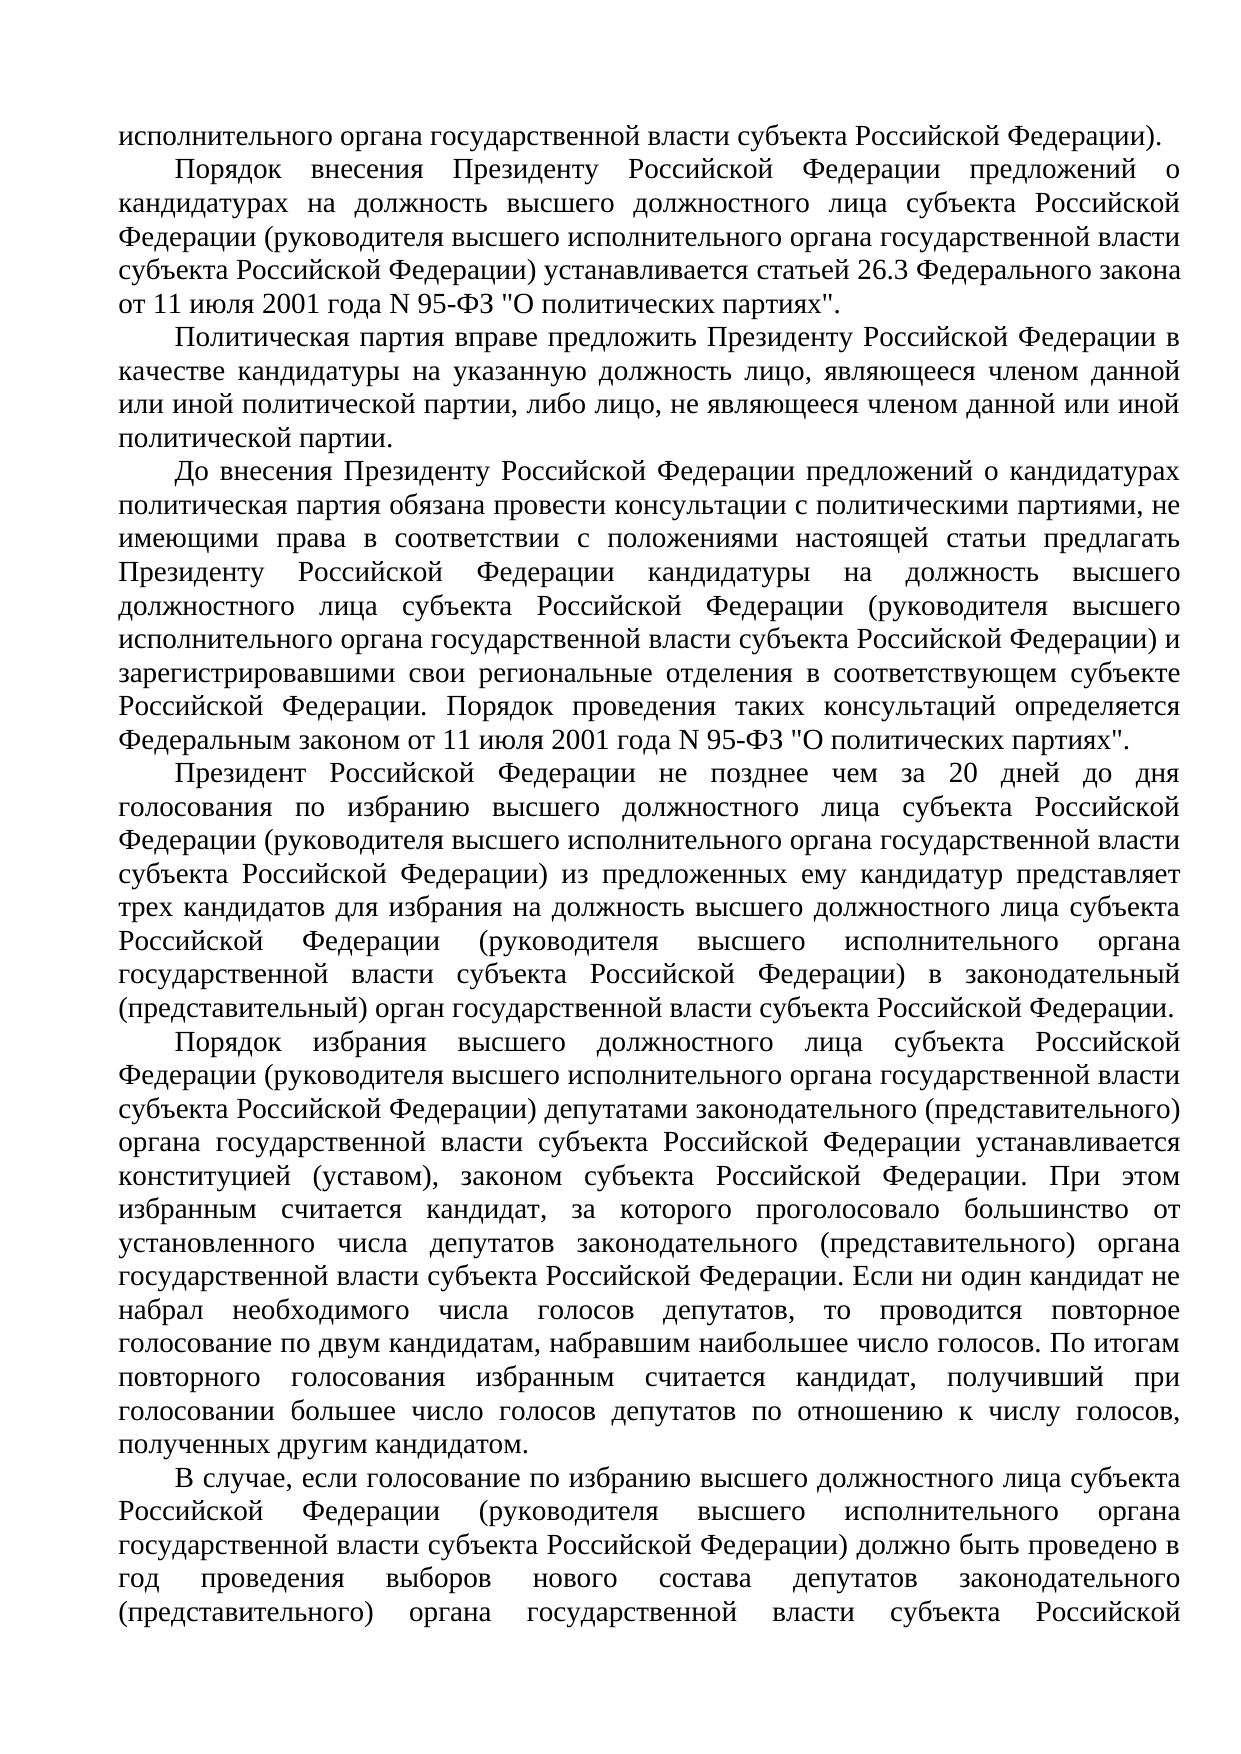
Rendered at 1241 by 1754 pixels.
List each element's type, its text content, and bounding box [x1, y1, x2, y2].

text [118, 1460, 1181, 1627]
text До внесения Президенту Российской Федерации предложений о кандидатурах политическая партия обязана провести консультации с политическими партиями, не имеющими права в соответствии с положениями настоящей статьи предлагать Президенту Российской Федерации кандидатуры на должность высшего должностного лица субъекта Российской Федерации (руководителя высшего исполнительного органа государственной власти субъекта Российской Федерации) и зарегистрировавшими свои региональные отделения в соответствующем субъекте Российской Федерации. Порядок проведения таких консультаций определяется Федеральным законом от 11 июля 2001 года N 95-ФЗ "О политических партиях". [118, 453, 1181, 755]
text Порядок внесения Президенту Российской Федерации предложений о кандидатурах на должность высшего должностного лица субъекта Российской Федерации (руководителя высшего исполнительного органа государственной власти субъекта Российской Федерации) устанавливается статьей 26.3 Федерального закона от 11 июля 2001 года N 95-ФЗ "О политических партиях". [118, 152, 1181, 319]
text Политическая партия вправе предложить Президенту Российской Федерации в качестве кандидатуры на указанную должность лицо, являющееся членом данной или иной политической партии, либо лицо, не являющееся членом данной или иной политической партии. [118, 319, 1181, 453]
text Президент Российской Федерации не позднее чем за 20 дней до дня голосования по избранию высшего должностного лица субъекта Российской Федерации (руководителя высшего исполнительного органа государственной власти субъекта Российской Федерации) из предложенных ему кандидатур представляет трех кандидатов для избрания на должность высшего должностного лица субъекта Российской Федерации (руководителя высшего исполнительного органа государственной власти субъекта Российской Федерации) в законодательный (представительный) орган государственной власти субъекта Российской Федерации. [118, 755, 1181, 1024]
text Порядок избрания высшего должностного лица субъекта Российской Федерации (руководителя высшего исполнительного органа государственной власти субъекта Российской Федерации) депутатами законодательного (представительного) органа государственной власти субъекта Российской Федерации устанавливается конституцией (уставом), законом субъекта Российской Федерации. При этом избранным считается кандидат, за которого проголосовало большинство от установленного числа депутатов законодательного (представительного) органа государственной власти субъекта Российской Федерации. Если ни один кандидат не набрал необходимого числа голосов депутатов, то проводится повторное голосование по двум кандидатам, набравшим наибольшее число голосов. По итогам повторного голосования избранным считается кандидат, получивший при голосовании большее число голосов депутатов по отношению к числу голосов, полученных другим кандидатом. [118, 1024, 1181, 1460]
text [118, 118, 1181, 152]
